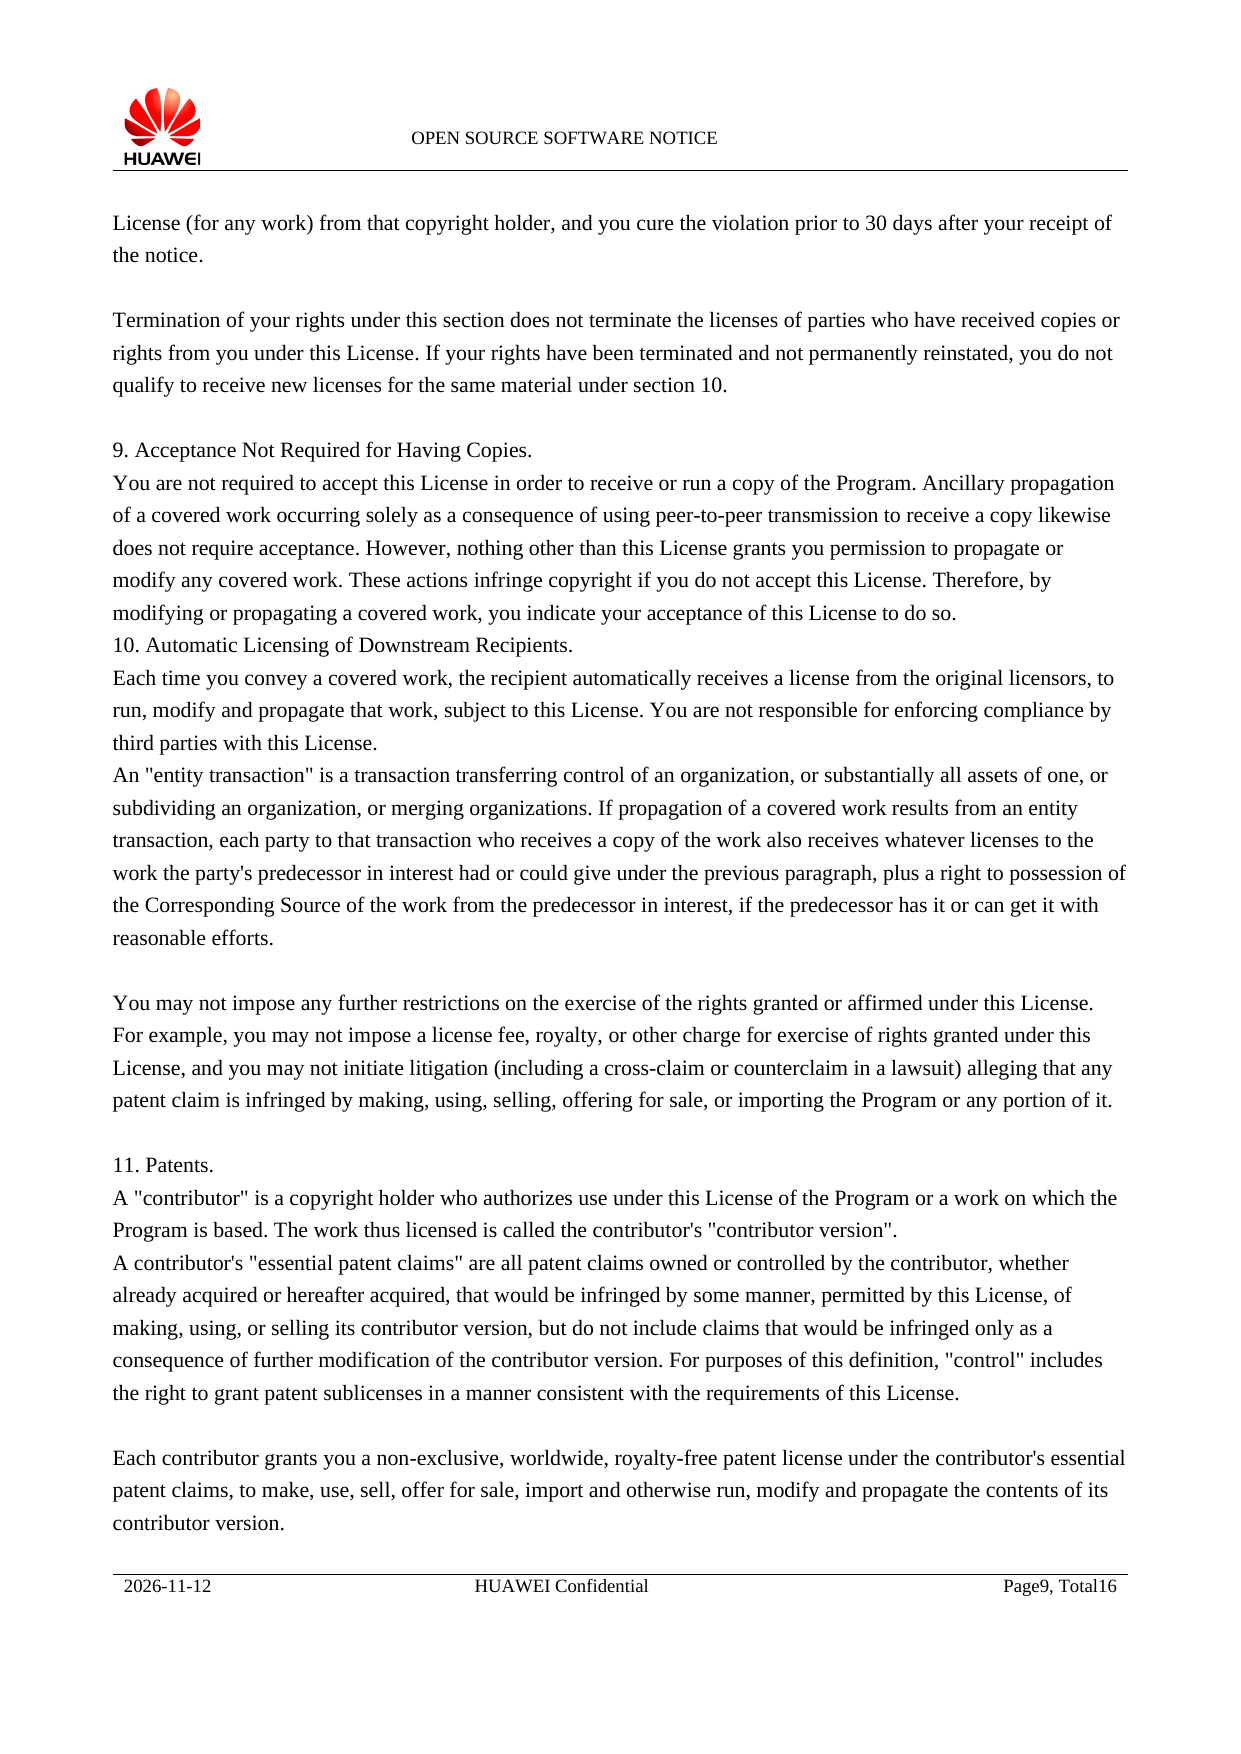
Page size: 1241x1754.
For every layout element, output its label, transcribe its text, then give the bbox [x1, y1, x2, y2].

text You are not required to accept this License in order to receive or run a copy of the Program. Ancillary propagation of a covered work occurring solely as a consequence of using peer-to-peer transmission to receive a copy likewise does not require acceptance. However, nothing other than this License grants you permission to propagate or modify any covered work. These actions infringe copyright if you do not accept this License. Therefore, by modifying or propagating a covered work, you indicate your acceptance of this License to do so. [112, 466, 1128, 629]
text Termination of your rights under this section does not terminate the licenses of parties who have received copies or rights from you under this License. If your rights have been terminated and not permanently reinstated, you do not qualify to receive new licenses for the same material under section 10. [112, 304, 1128, 401]
picture [124, 88, 201, 165]
text Each time you convey a covered work, the recipient automatically receives a license from the original licensors, to run, modify and propagate that work, subject to this License. You are not responsible for enforcing compliance by third parties with this License. [112, 661, 1128, 759]
text Each contributor grants you a non-exclusive, worldwide, royalty-free patent license under the contributor's essential patent claims, to make, use, sell, offer for sale, import and otherwise run, modify and propagate the contents of its contributor version. [112, 1441, 1128, 1539]
text 9. Acceptance Not Required for Having Copies. [112, 434, 1128, 466]
text You may not impose any further restrictions on the exercise of the rights granted or affirmed under this License. For example, you may not impose a license fee, royalty, or other charge for exercise of rights granted under this License, and you may not initiate litigation (including a cross-claim or counterclaim in a lawsuit) alleging that any patent claim is infringed by making, using, selling, offering for sale, or importing the Program or any portion of it. [112, 986, 1128, 1116]
text A contributor's "essential patent claims" are all patent claims owned or controlled by the contributor, whether already acquired or hereafter acquired, that would be infringed by some manner, permitted by this License, of making, using, or selling its contributor version, but do not include claims that would be infringed only as a consequence of further modification of the contributor version. For purposes of this definition, "control" includes the right to grant patent sublicenses in a manner consistent with the requirements of this License. [112, 1246, 1128, 1409]
text A "contributor" is a copyright holder who authorizes use under this License of the Program or a work on which the Program is based. The work thus licensed is called the contributor's "contributor version". [112, 1181, 1128, 1246]
text 11. Patents. [112, 1149, 1128, 1181]
text An "entity transaction" is a transaction transferring control of an organization, or substantially all assets of one, or subdividing an organization, or merging organizations. If propagation of a covered work results from an entity transaction, each party to that transaction who receives a copy of the work also receives whatever licenses to the work the party's predecessor in interest had or could give under the previous paragraph, plus a right to possession of the Corresponding Source of the work from the predecessor in interest, if the predecessor has it or can get it with reasonable efforts. [112, 759, 1128, 954]
text 10. Automatic Licensing of Downstream Recipients. [112, 629, 1128, 661]
